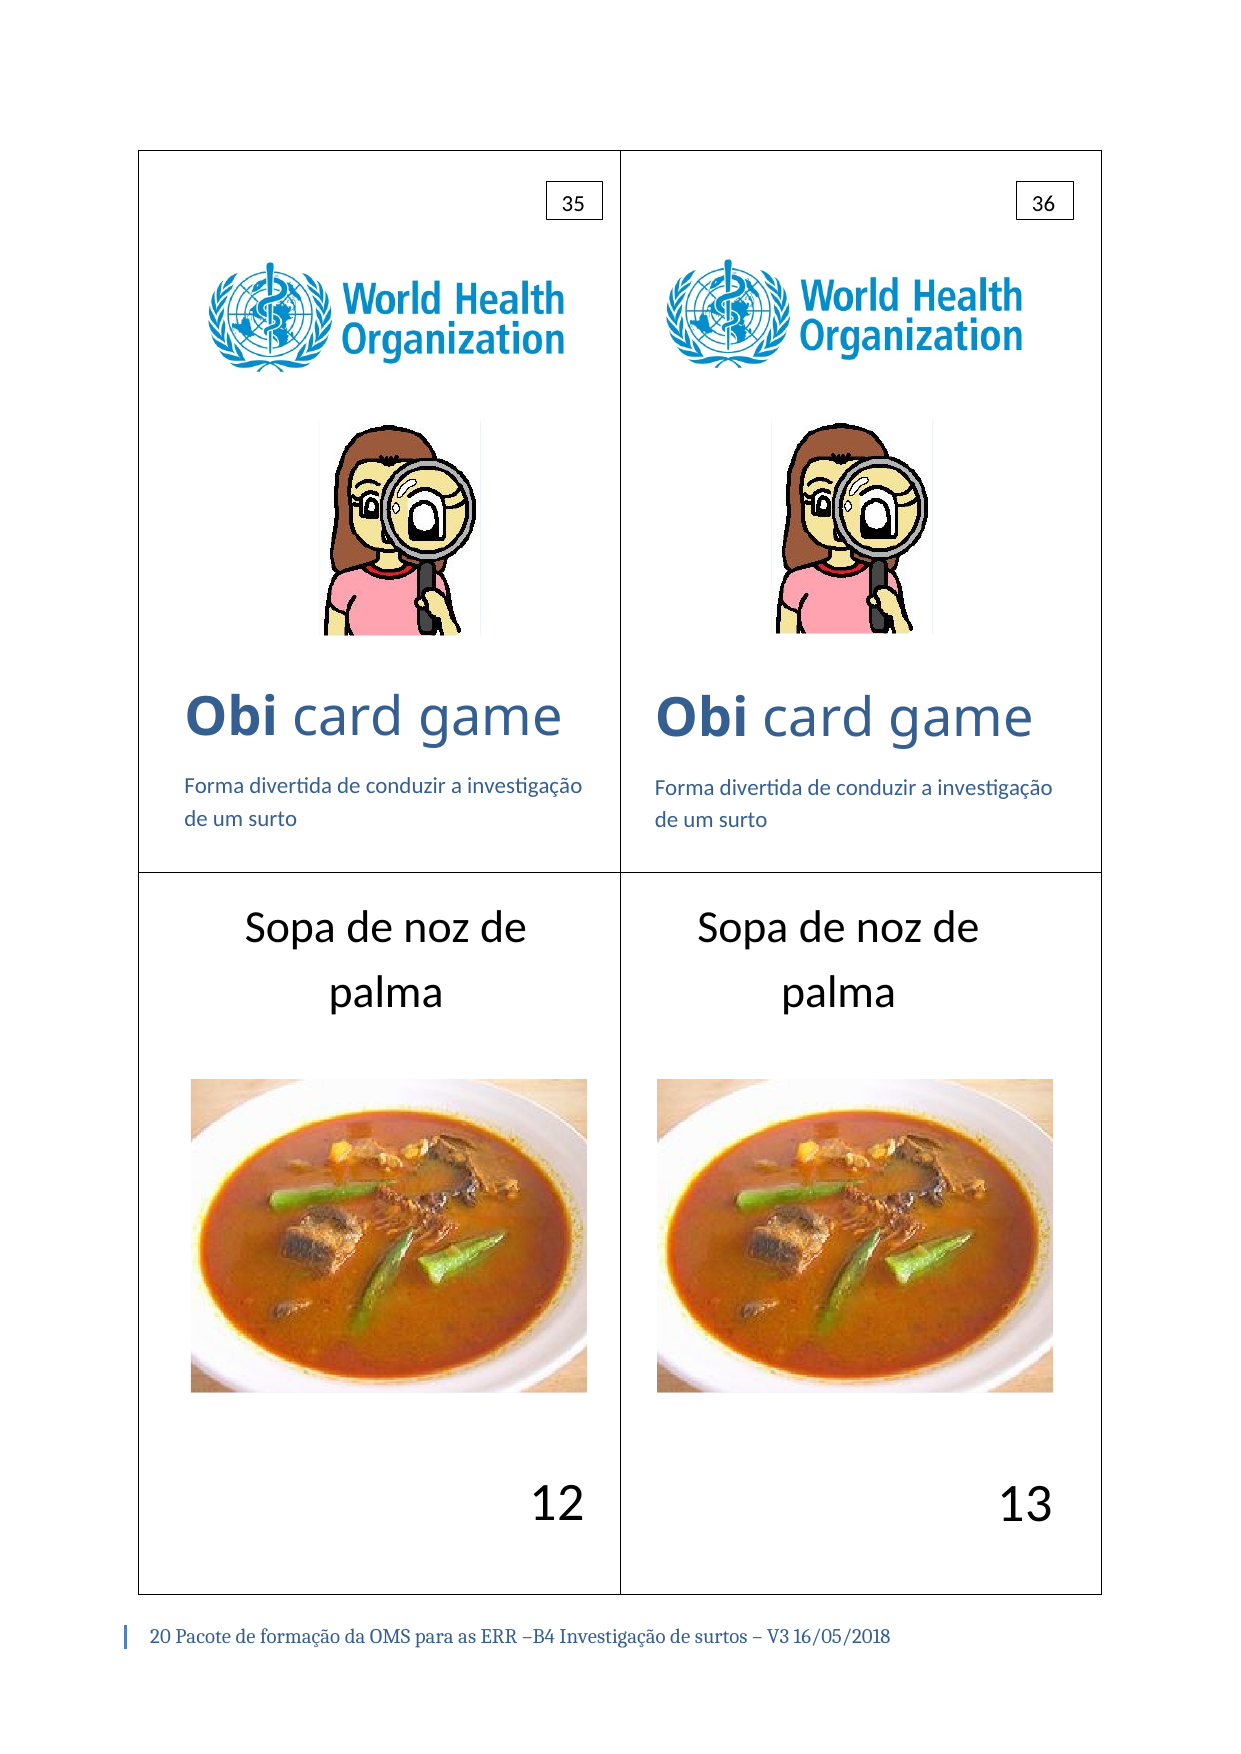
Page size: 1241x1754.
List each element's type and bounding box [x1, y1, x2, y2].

table_cell [621, 151, 1101, 872]
picture [664, 257, 1023, 370]
table_cell [139, 873, 620, 1594]
table_cell [621, 873, 1101, 1594]
table_cell [139, 151, 620, 872]
picture [206, 260, 564, 374]
